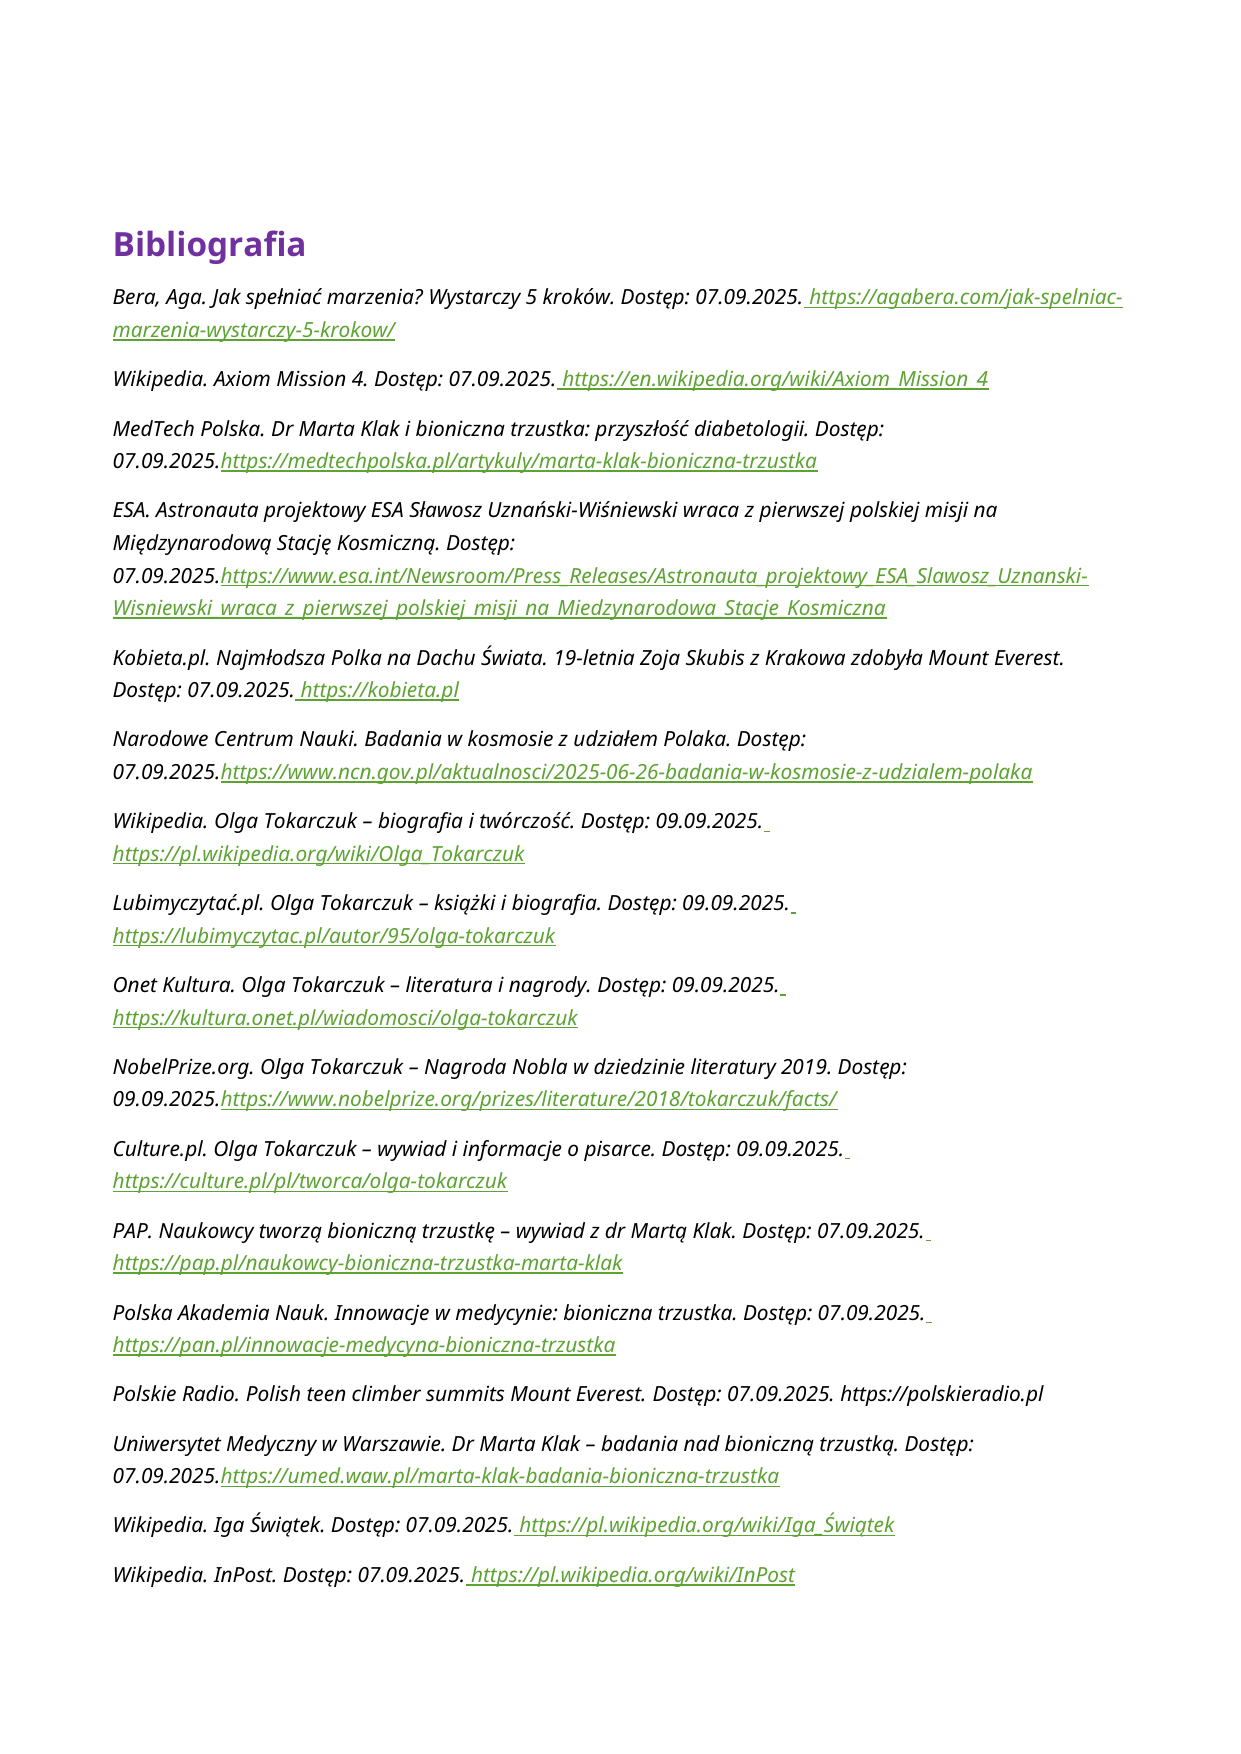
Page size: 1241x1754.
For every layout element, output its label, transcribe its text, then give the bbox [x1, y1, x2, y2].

text Narodowe Centrum Nauki. Badania w kosmosie z udziałem Polaka. Dostęp: 07.09.2025.https://www.ncn.gov.pl/aktualnosci/2025-06-26-badania-w-kosmosie-z-udzialem-polaka [112, 724, 1128, 786]
text Polska Akademia Nauk. Innowacje w medycynie: bioniczna trzustka. Dostęp: 07.09.2025. https://pan.pl/innowacje-medycyna-bioniczna-trzustka [112, 1298, 1128, 1359]
text NobelPrize.org. Olga Tokarczuk – Nagroda Nobla w dziedzinie literatury 2019. Dostęp: 09.09.2025.https://www.nobelprize.org/prizes/literature/2018/tokarczuk/facts/ [112, 1052, 1128, 1113]
text Uniwersytet Medyczny w Warszawie. Dr Marta Klak – badania nad bioniczną trzustką. Dostęp: 07.09.2025.https://umed.waw.pl/marta-klak-badania-bioniczna-trzustka [112, 1429, 1128, 1490]
text Wikipedia. Olga Tokarczuk – biografia i twórczość. Dostęp: 09.09.2025. https://pl.wikipedia.org/wiki/Olga_Tokarczuk [112, 806, 1128, 867]
text MedTech Polska. Dr Marta Klak i bioniczna trzustka: przyszłość diabetologii. Dostęp: 07.09.2025.https://medtechpolska.pl/artykuly/marta-klak-bioniczna-trzustka [112, 414, 1128, 475]
text Wikipedia. InPost. Dostęp: 07.09.2025. https://pl.wikipedia.org/wiki/InPost [112, 1560, 1128, 1588]
text Bibliografia [112, 220, 1128, 266]
text Culture.pl. Olga Tokarczuk – wywiad i informacje o pisarce. Dostęp: 09.09.2025. https://culture.pl/pl/tworca/olga-tokarczuk [112, 1134, 1128, 1195]
text Polskie Radio. Polish teen climber summits Mount Everest. Dostęp: 07.09.2025. https://polskieradio.pl [112, 1379, 1128, 1408]
text Bera, Aga. Jak spełniać marzenia? Wystarczy 5 kroków. Dostęp: 07.09.2025. https://agabera.com/jak-spelniac-marzenia-wystarczy-5-krokow/ [112, 282, 1128, 343]
text Onet Kultura. Olga Tokarczuk – literatura i nagrody. Dostęp: 09.09.2025. https://kultura.onet.pl/wiadomosci/olga-tokarczuk [112, 970, 1128, 1031]
text PAP. Naukowcy tworzą bioniczną trzustkę – wywiad z dr Martą Klak. Dostęp: 07.09.2025. https://pap.pl/naukowcy-bioniczna-trzustka-marta-klak [112, 1216, 1128, 1277]
text Wikipedia. Iga Świątek. Dostęp: 07.09.2025. https://pl.wikipedia.org/wiki/Iga_Świątek [112, 1511, 1128, 1539]
text Kobieta.pl. Najmłodsza Polka na Dachu Świata. 19-letnia Zoja Skubis z Krakowa zdobyła Mount Everest. Dostęp: 07.09.2025. https://kobieta.pl [112, 643, 1128, 704]
text Wikipedia. Axiom Mission 4. Dostęp: 07.09.2025. https://en.wikipedia.org/wiki/Axiom_Mission_4 [112, 364, 1128, 393]
text Lubimyczytać.pl. Olga Tokarczuk – książki i biografia. Dostęp: 09.09.2025. https://lubimyczytac.pl/autor/95/olga-tokarczuk [112, 888, 1128, 949]
text ESA. Astronauta projektowy ESA Sławosz Uznański-Wiśniewski wraca z pierwszej polskiej misji na Międzynarodową Stację Kosmiczną. Dostęp: 07.09.2025.https://www.esa.int/Newsroom/Press_Releases/Astronauta_projektowy_ESA_Slawosz_Uznanski-Wisniewski_wraca_z_pierwszej_polskiej_misji_na_Miedzynarodowa_Stacje_Kosmiczna [112, 496, 1128, 622]
